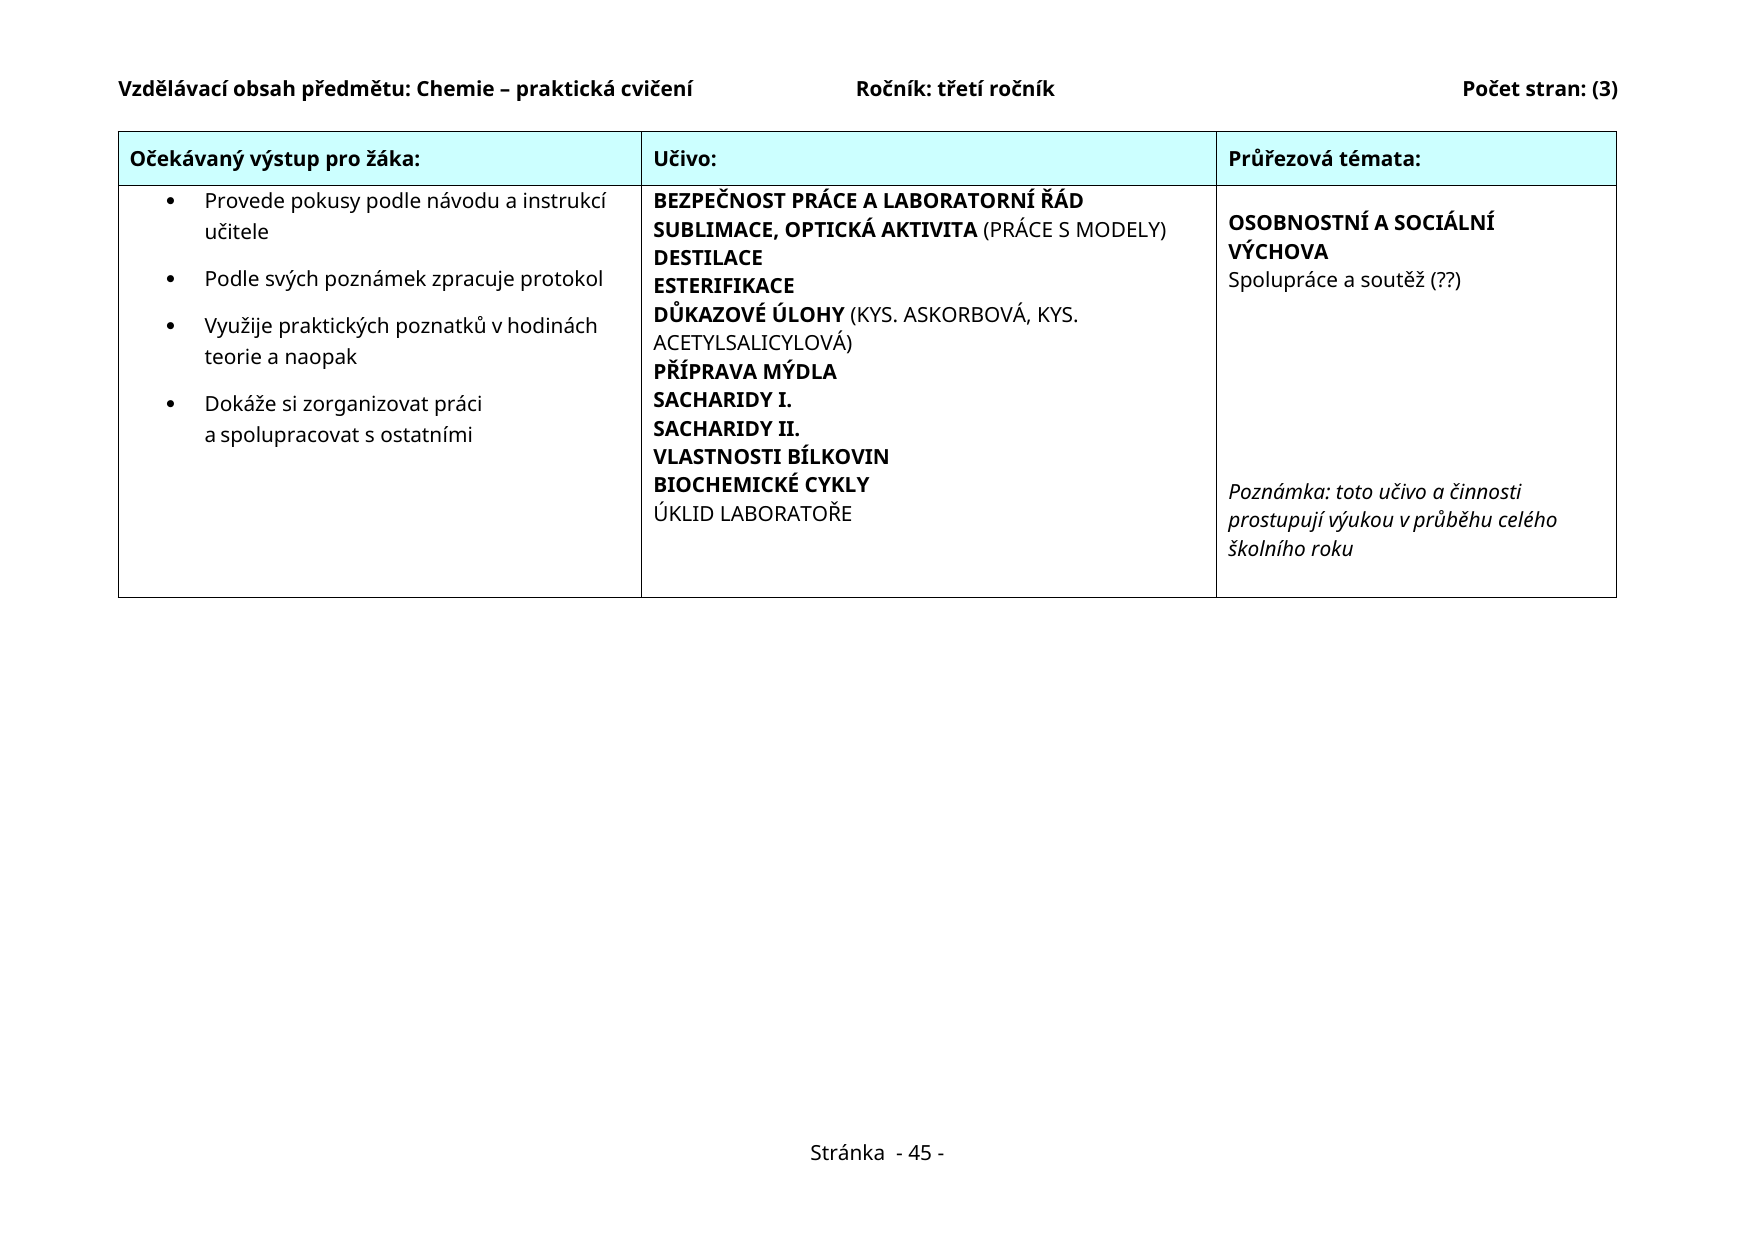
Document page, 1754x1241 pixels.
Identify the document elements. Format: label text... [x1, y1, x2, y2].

table_cell BEZPEČNOST PRÁCE A LABORATORNÍ ŘÁD SUBLIMACE, OPTICKÁ AKTIVITA (PRÁCE S MODELY) DESTILACE ESTERIFIKACE DŮKAZOVÉ ÚLOHY (KYS. ASKORBOVÁ, KYS. ACETYLSALICYLOVÁ) PŘÍPRAVA MÝDLA SACHARIDY I. SACHARIDY II. VLASTNOSTI BÍLKOVIN BIOCHEMICKÉ CYKLY ÚKLID LABORATOŘE [642, 186, 1216, 597]
table_cell Provede pokusy podle návodu a instrukcí učitele Podle svých poznámek zpracuje protokol Využije praktických poznatků v hodinách teorie a naopak Dokáže si zorganizovat práci a spolupracovat s ostatními [119, 186, 641, 597]
table_header Průřezová témata: [1217, 132, 1616, 185]
table_cell OSOBNOSTNÍ A SOCIÁLNÍ VÝCHOVA Spolupráce a soutěž (??) Poznámka: toto učivo a činnosti prostupují výukou v průběhu celého školního roku [1217, 186, 1616, 597]
table_header Očekávaný výstup pro žáka: [119, 132, 641, 185]
table_header Učivo: [642, 132, 1216, 185]
